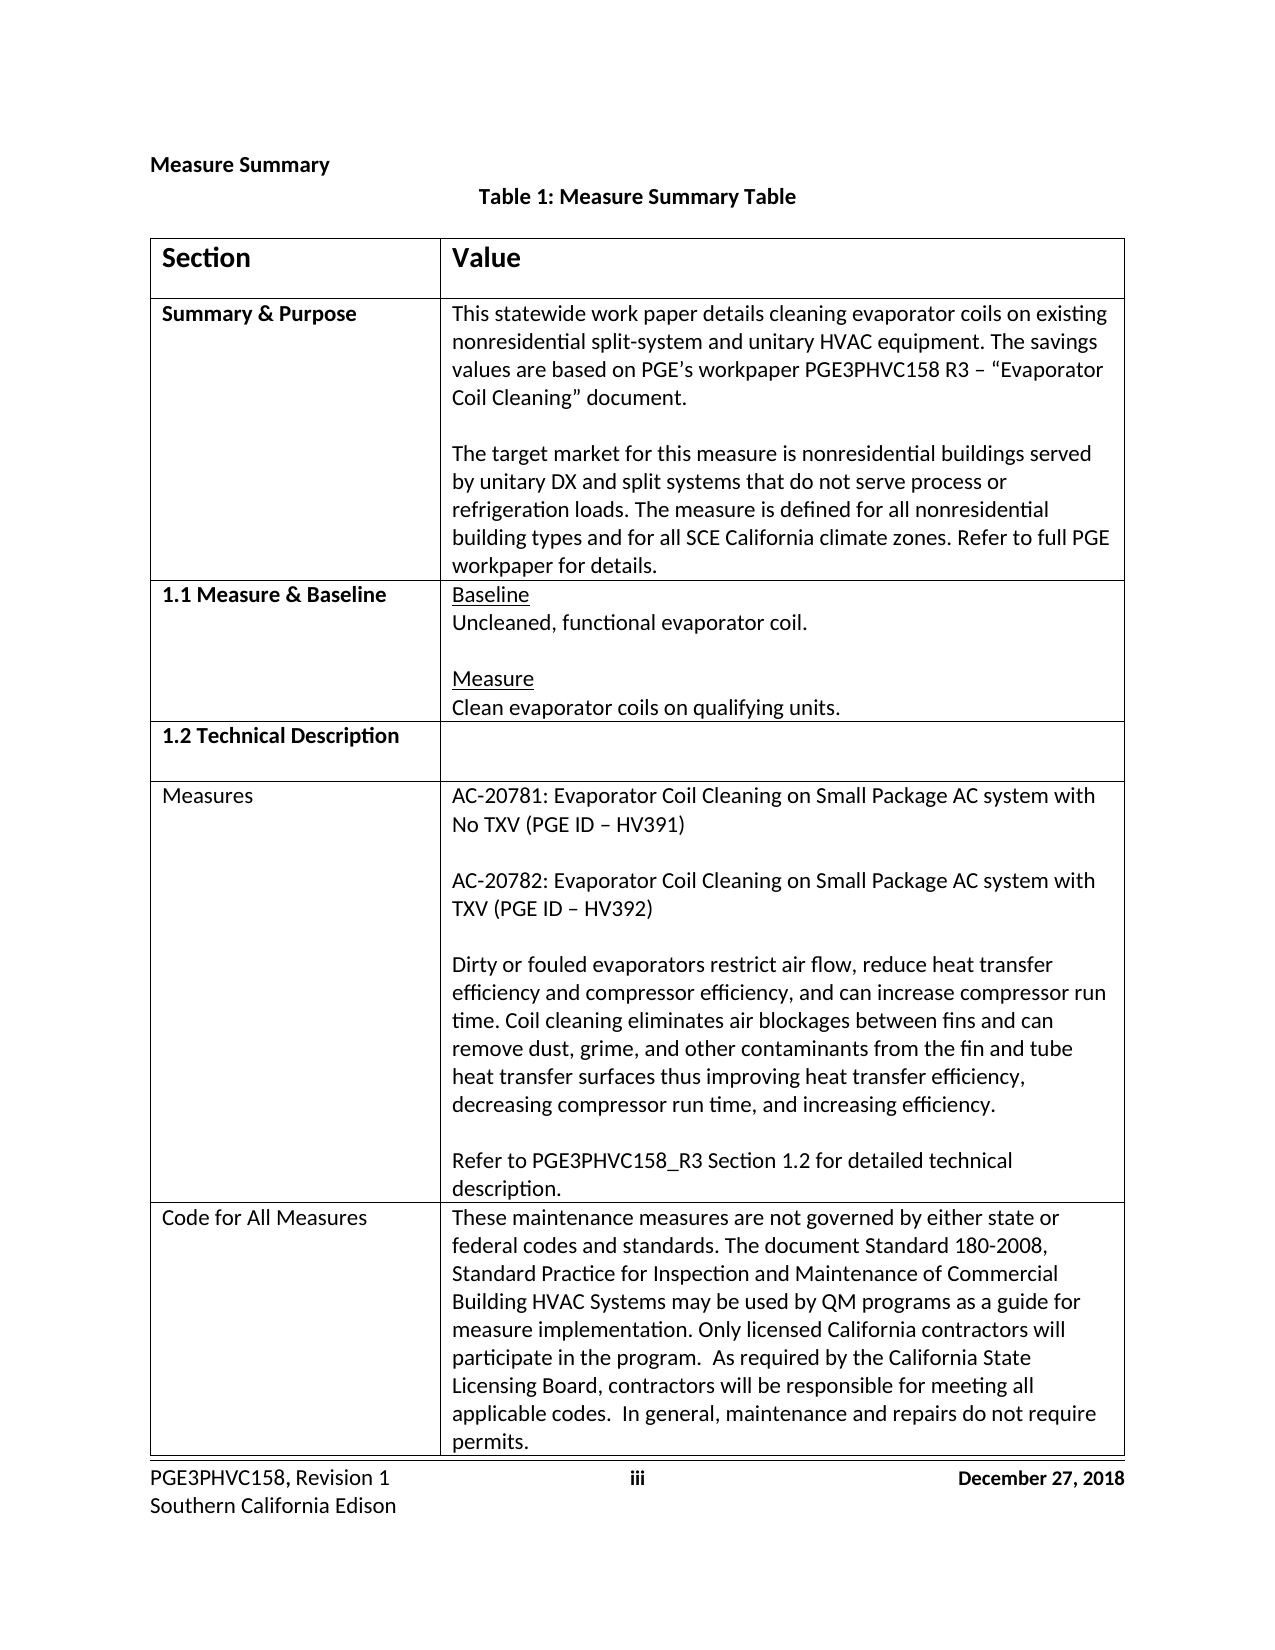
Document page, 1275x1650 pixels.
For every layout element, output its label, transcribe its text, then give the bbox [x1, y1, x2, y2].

table_cell These maintenance measures are not governed by either state or federal codes and standards. The document Standard 180-2008, Standard Practice for Inspection and Maintenance of Commercial Building HVAC Systems may be used by QM programs as a guide for measure implementation. Only licensed California contractors will participate in the program. As required by the California State Licensing Board, contractors will be responsible for meeting all applicable codes. In general, maintenance and repairs do not require permits. [441, 1203, 1124, 1455]
table_cell This statewide work paper details cleaning evaporator coils on existing nonresidential split-system and unitary HVAC equipment. The savings values are based on PGE’s workpaper PGE3PHVC158 R3 – “Evaporator Coil Cleaning” document. The target market for this measure is nonresidential buildings served by unitary DX and split systems that do not serve process or refrigeration loads. The measure is defined for all nonresidential building types and for all SCE California climate zones. Refer to full PGE workpaper for details. [441, 299, 1124, 579]
table_cell Measures [151, 782, 440, 1202]
table_cell AC-20781: Evaporator Coil Cleaning on Small Package AC system with No TXV (PGE ID – HV391) AC-20782: Evaporator Coil Cleaning on Small Package AC system with TXV (PGE ID – HV392) Dirty or fouled evaporators restrict air flow, reduce heat transfer efficiency and compressor efficiency, and can increase compressor run time. Coil cleaning eliminates air blockages between fins and can remove dust, grime, and other contaminants from the fin and tube heat transfer surfaces thus improving heat transfer efficiency, decreasing compressor run time, and increasing efficiency. Refer to PGE3PHVC158_R3 Section 1.2 for detailed technical description. [441, 782, 1124, 1202]
table_cell Baseline Uncleaned, functional evaporator coil. Measure Clean evaporator coils on qualifying units. [441, 581, 1124, 721]
text Measure Summary [150, 150, 1125, 178]
table_header Value [441, 239, 1124, 298]
text Table 1: Measure Summary Table [150, 182, 1125, 210]
table_cell 1.2 Technical Description [151, 722, 440, 781]
table_cell Code for All Measures [151, 1203, 440, 1455]
table_cell Summary & Purpose [151, 299, 440, 579]
table_cell 1.1 Measure & Baseline [151, 581, 440, 721]
table_cell [441, 722, 1124, 781]
table_header Section [151, 239, 440, 298]
